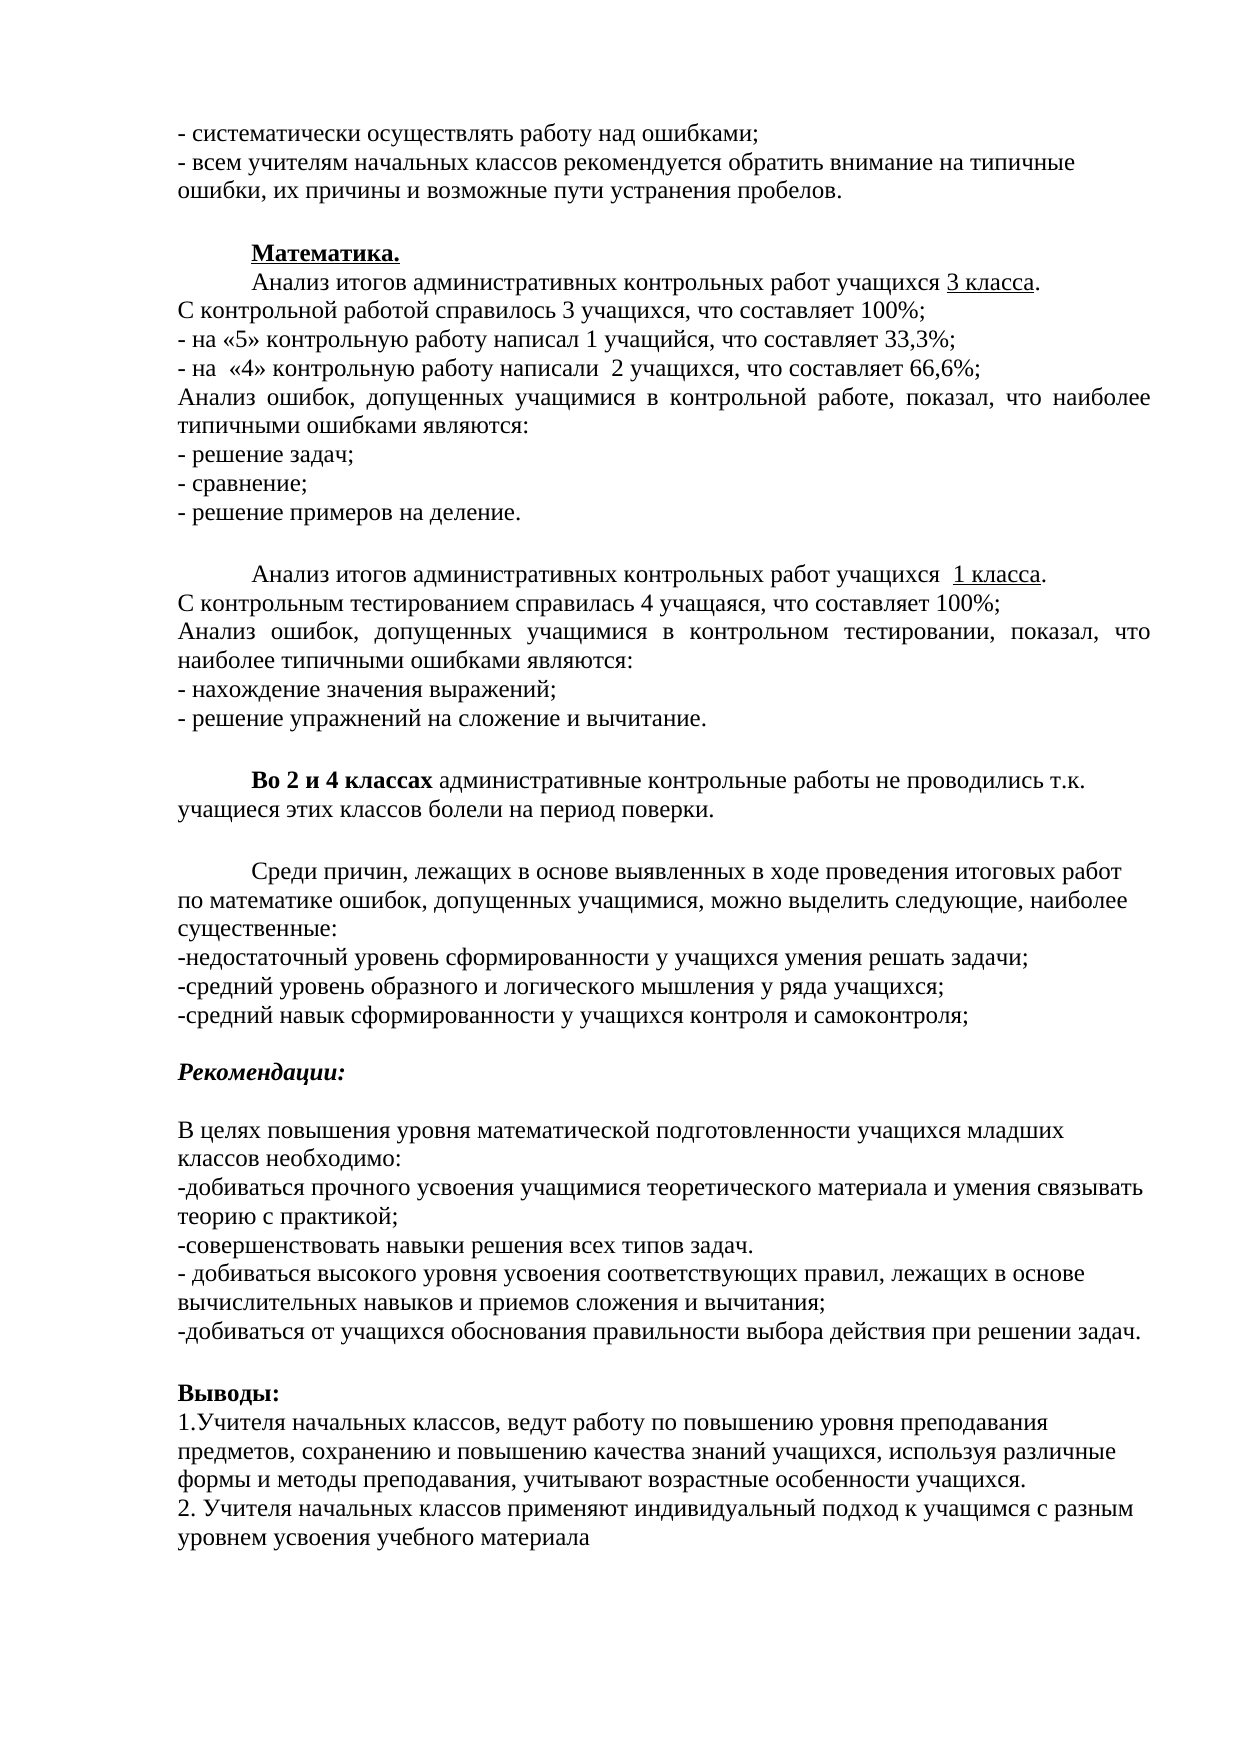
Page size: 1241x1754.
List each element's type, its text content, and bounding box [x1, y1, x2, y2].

text - на «5» контрольную работу написал 1 учащийся, что составляет 33,3%; [177, 324, 1152, 353]
text -совершенствовать навыки решения всех типов задач. [177, 1230, 1152, 1258]
text -недостаточный уровень сформированности у учащихся умения решать задачи; [177, 942, 1152, 971]
text 2. Учителя начальных классов применяют индивидуальный подход к учащимся с разным уровнем усвоения учебного материала [177, 1493, 1152, 1551]
text - добиваться высокого уровня усвоения соответствующих правил, лежащих в основе вычислительных навыков и приемов сложения и вычитания; [177, 1258, 1152, 1316]
text -средний уровень образного и логического мышления у ряда учащихся; [177, 971, 1152, 1000]
text -добиваться прочного усвоения учащимися теоретического материала и умения связывать теорию с практикой; [177, 1172, 1152, 1230]
text Выводы: [177, 1378, 1152, 1407]
text Среди причин, лежащих в основе выявленных в ходе проведения итоговых работ по математике ошибок, допущенных учащимися, можно выделить следующие, наиболее существенные: [177, 856, 1152, 942]
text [177, 118, 1152, 204]
text - решение упражнений на сложение и вычитание. [177, 703, 1152, 731]
text Рекомендации: В целях повышения уровня математической подготовленности учащихся младших классов необходимо: [177, 1028, 1152, 1172]
text Во 2 и 4 классах административные контрольные работы не проводились т.к. учащиеся этих классов болели на период поверки. [177, 765, 1152, 822]
text Анализ итогов административных контрольных работ учащихся 1 класса. [177, 559, 1152, 588]
text -средний навык сформированности у учащихся контроля и самоконтроля; [177, 1000, 1152, 1028]
text С контрольной работой справилось 3 учащихся, что составляет 100%; [177, 295, 1152, 324]
text Математика. [177, 238, 1152, 267]
text Анализ ошибок, допущенных учащимися в контрольном тестировании, показал, что наиболее типичными ошибками являются: [177, 616, 1152, 674]
text 1.Учителя начальных классов, ведут работу по повышению уровня преподавания предметов, сохранению и повышению качества знаний учащихся, используя различные формы и методы преподавания, учитывают возрастные особенности учащихся. [177, 1407, 1152, 1493]
text - сравнение; [177, 468, 1152, 497]
text Анализ ошибок, допущенных учащимися в контрольной работе, показал, что наиболее типичными ошибками являются: [177, 382, 1152, 439]
text - нахождение значения выражений; [177, 674, 1152, 703]
text - на «4» контрольную работу написали 2 учащихся, что составляет 66,6%; [177, 353, 1152, 382]
text Анализ итогов административных контрольных работ учащихся 3 класса. [177, 267, 1152, 295]
text -добиваться от учащихся обоснования правильности выбора действия при решении задач. [177, 1316, 1152, 1345]
text С контрольным тестированием справилась 4 учащаяся, что составляет 100%; [177, 588, 1152, 616]
text - решение примеров на деление. [177, 497, 1152, 525]
text - решение задач; [177, 439, 1152, 468]
